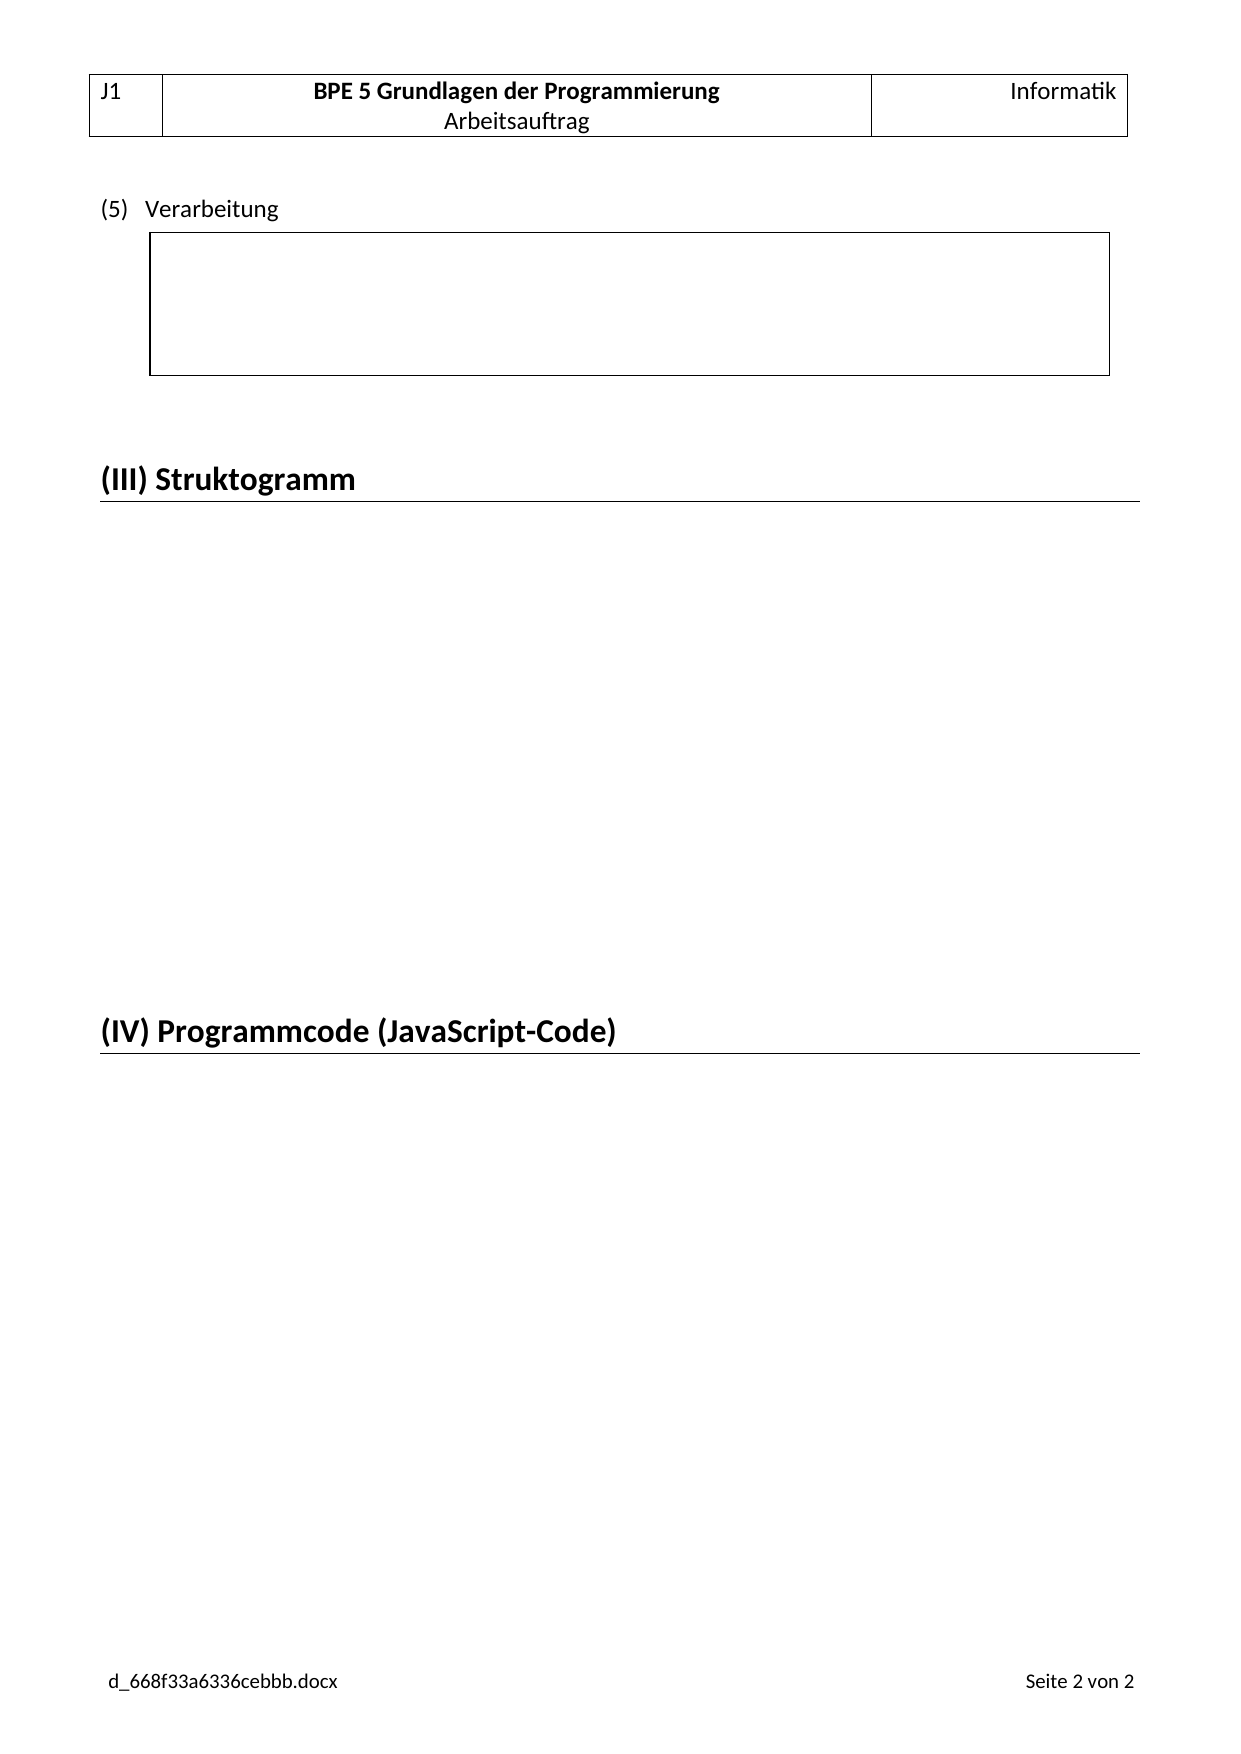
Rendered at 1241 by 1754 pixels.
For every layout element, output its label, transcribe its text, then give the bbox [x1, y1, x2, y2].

table_header [151, 233, 1109, 375]
list Verarbeitung [100, 193, 1140, 223]
text (III) Struktogramm [100, 458, 1140, 501]
text (IV) Programmcode (JavaScript-Code) [100, 1010, 1140, 1053]
